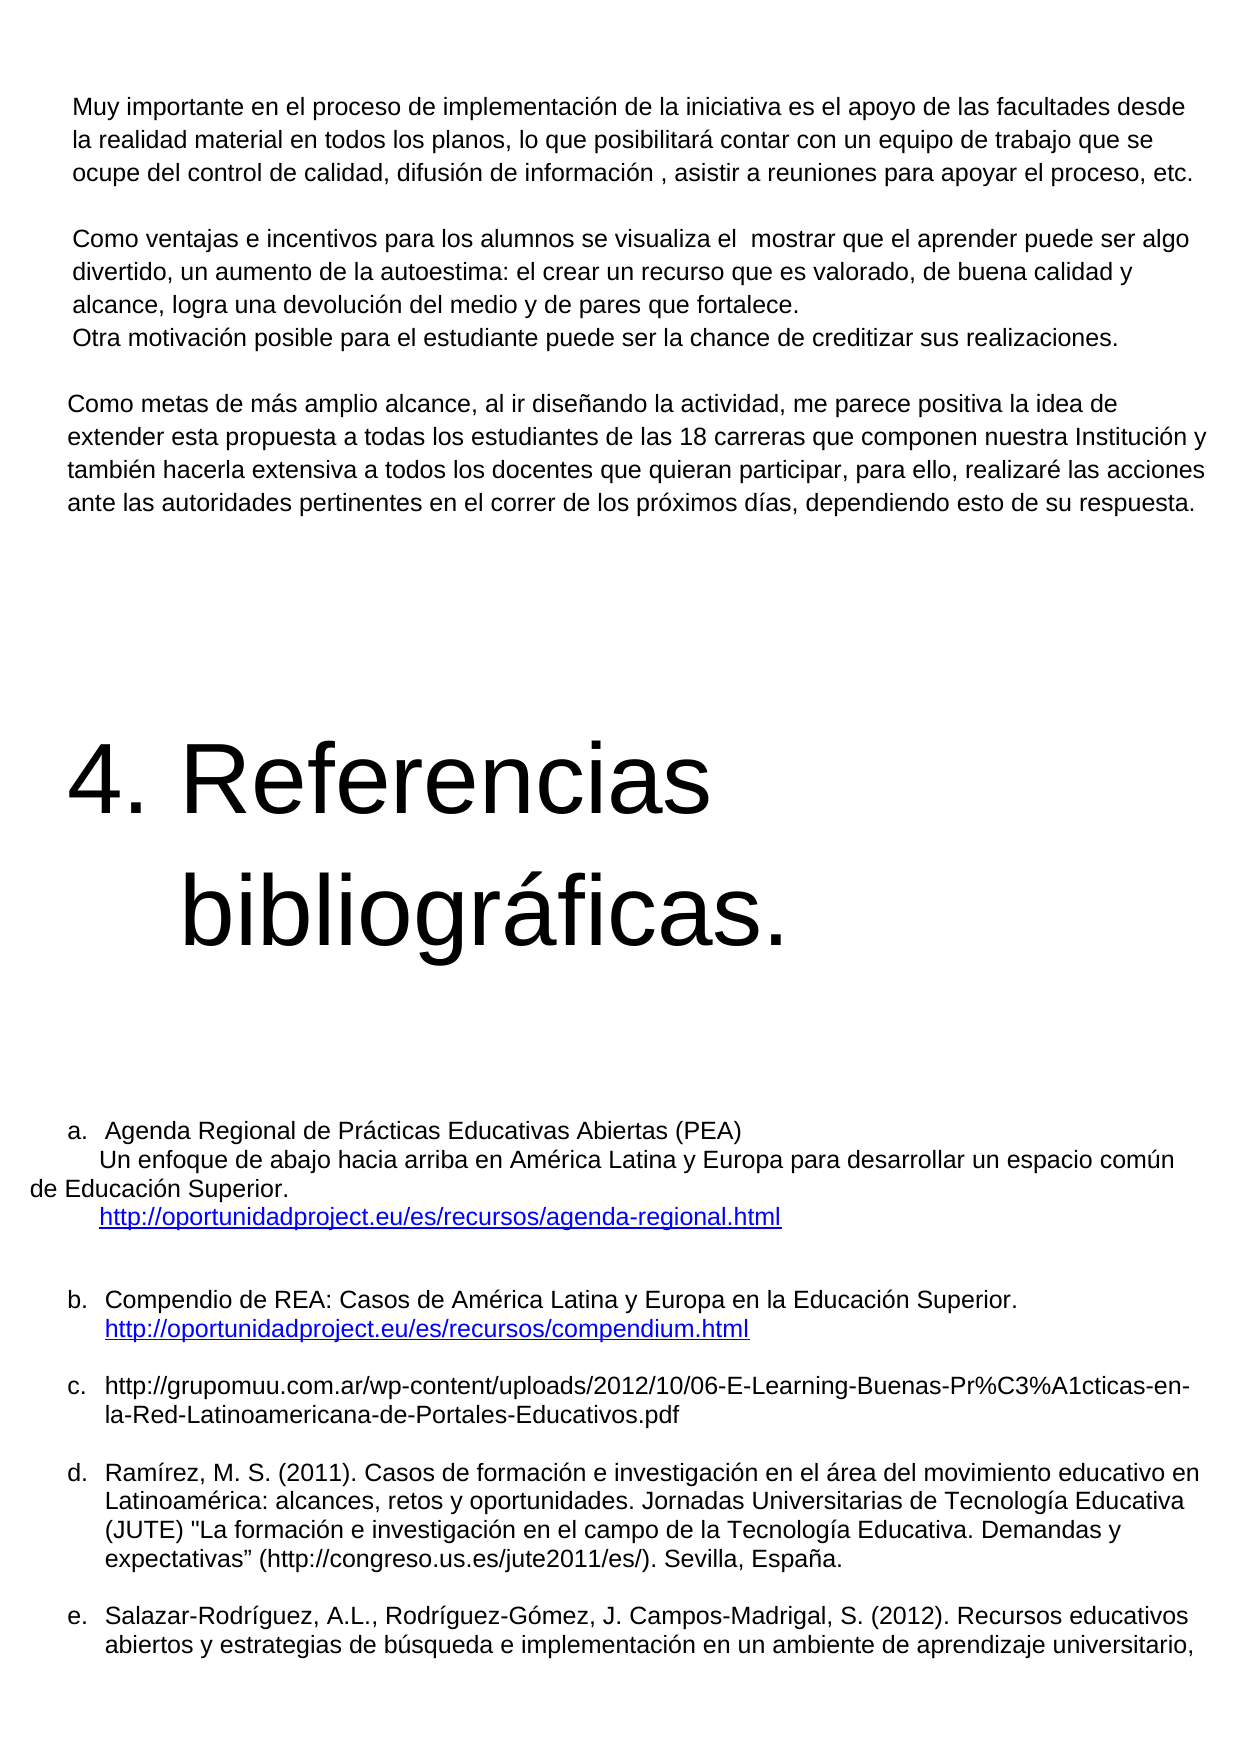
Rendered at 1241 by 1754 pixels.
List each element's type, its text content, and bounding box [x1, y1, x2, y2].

list http://oportunidadproject.eu/es/recursos/compendium.html [104, 1314, 1211, 1342]
list Otra motivación posible para el estudiante puede ser la chance de creditizar sus realizaciones. [72, 323, 1211, 352]
list Agenda Regional de Prácticas Educativas Abiertas (PEA) [67, 1116, 1211, 1145]
list Referencias bibliográficas. [67, 719, 1211, 967]
list Compendio de REA: Casos de América Latina y Europa en la Educación Superior. [67, 1285, 1211, 1314]
list Como metas de más amplio alcance, al ir diseñando la actividad, me parece positiva la idea de extender esta propuesta a todas los estudiantes de las 18 carreras que componen nuestra Institución y también hacerla extensiva a todos los docentes que quieran participar, para ello, realizaré las acciones ante las autoridades pertinentes en el correr de los próximos días, dependiendo esto de su respuesta. [67, 389, 1211, 517]
list http://grupomuu.com.ar/wp-content/uploads/2012/10/06-E-Learning-Buenas-Pr%C3%A1cticas-en-la-Red-Latinoamericana-de-Portales-Educativos.pdf [67, 1371, 1211, 1429]
text http://oportunidadproject.eu/es/recursos/agenda-regional.html [29, 1202, 1211, 1231]
list Ramírez, M. S. (2011). Casos de formación e investigación en el área del movimiento educativo en Latinoamérica: alcances, retos y oportunidades. Jornadas Universitarias de Tecnología Educativa (JUTE) "La formación e investigación en el campo de la Tecnología Educativa. Demandas y expectativas” (http://congreso.us.es/jute2011/es/). Sevilla, España. [67, 1457, 1211, 1572]
list Como ventajas e incentivos para los alumnos se visualiza el mostrar que el aprender puede ser algo divertido, un aumento de la autoestima: el crear un recurso que es valorado, de buena calidad y alcance, logra una devolución del medio y de pares que fortalece. [72, 224, 1211, 319]
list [67, 1601, 1211, 1659]
text Un enfoque de abajo hacia arriba en América Latina y Europa para desarrollar un espacio común de Educación Superior. [29, 1145, 1211, 1202]
list Muy importante en el proceso de implementación de la iniciativa es el apoyo de las facultades desde la realidad material en todos los planos, lo que posibilitará contar con un equipo de trabajo que se ocupe del control de calidad, difusión de información , asistir a reuniones para apoyar el proceso, etc. [72, 92, 1211, 187]
